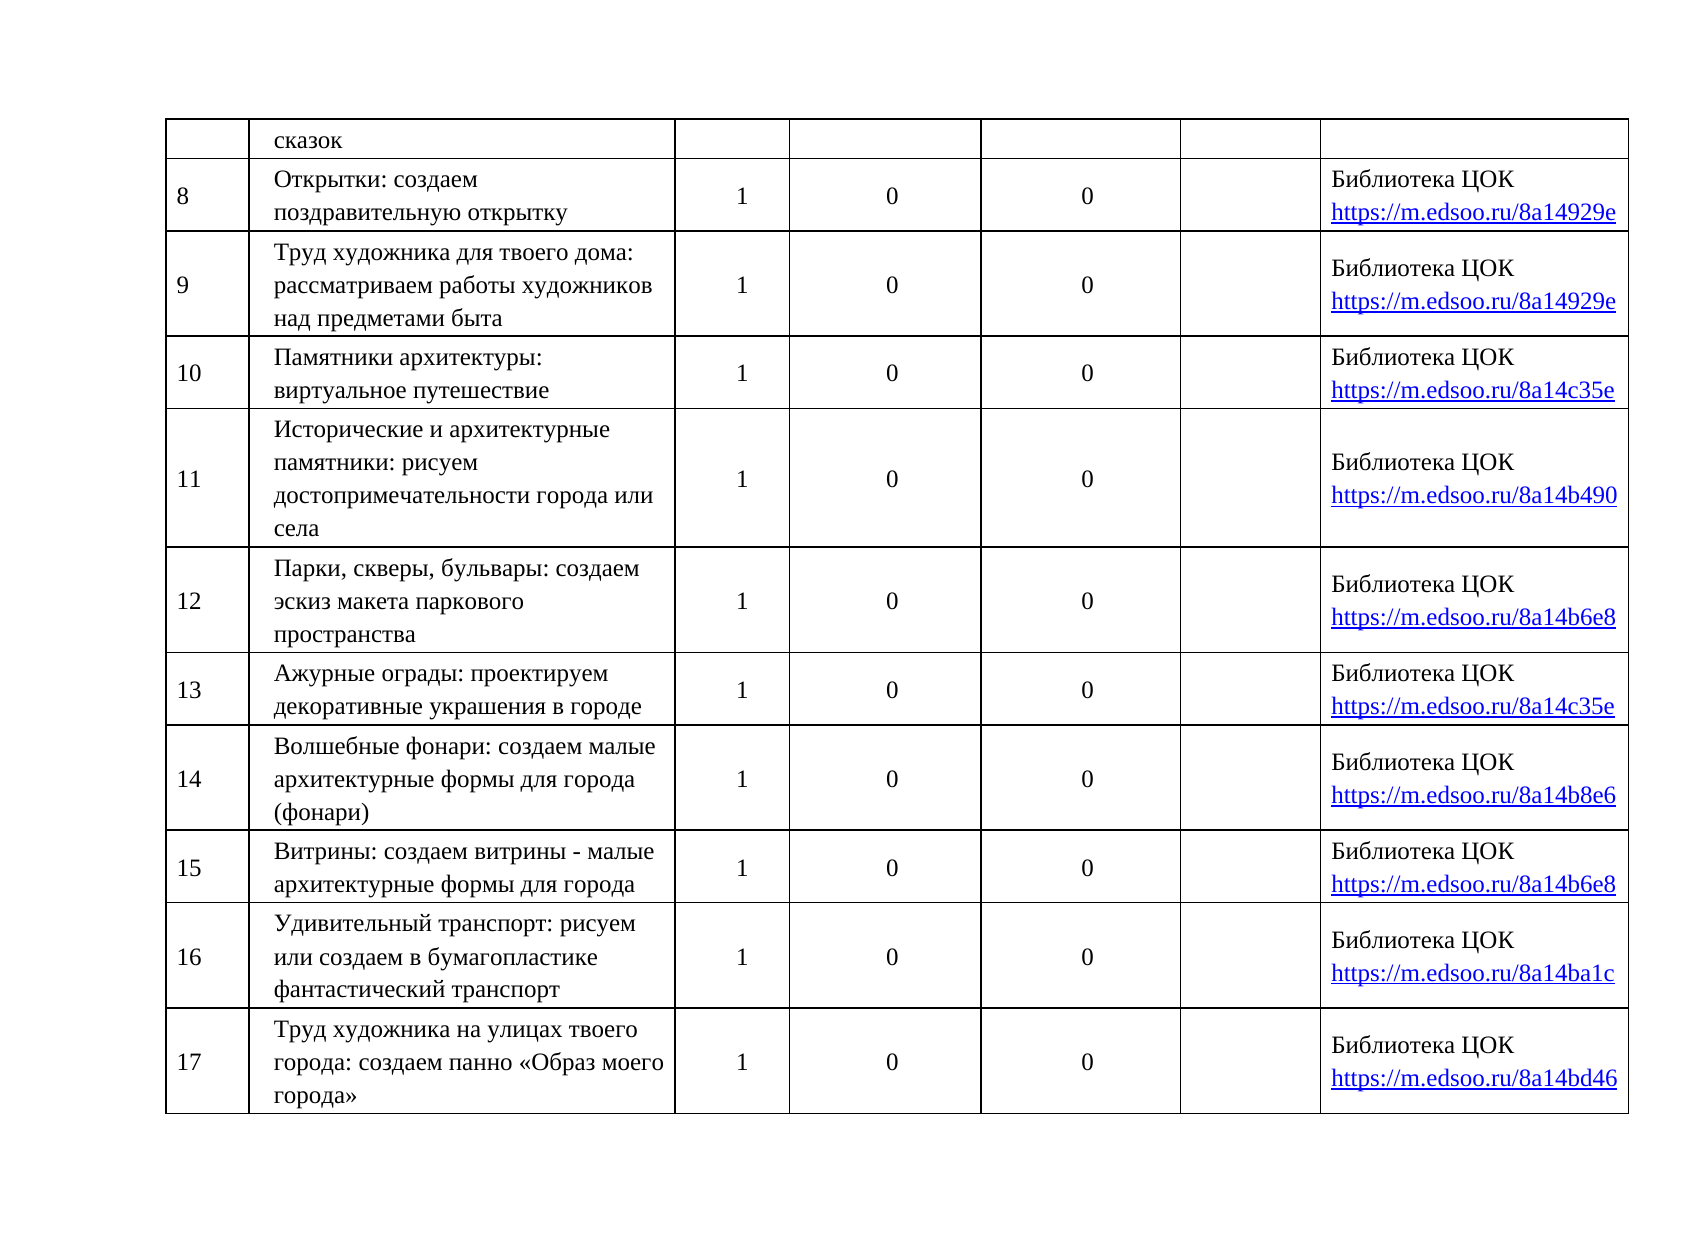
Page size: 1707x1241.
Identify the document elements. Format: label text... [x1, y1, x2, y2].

table_cell Труд художника для твоего дома: рассматриваем работы художников над предметами быта [250, 232, 674, 335]
table_cell 1 [676, 903, 789, 1007]
table_cell 0 [790, 726, 980, 829]
table_cell 0 [982, 159, 1180, 230]
table_cell [1181, 831, 1320, 902]
table_cell 0 [790, 232, 980, 335]
table_cell Библиотека ЦОК https://m.edsoo.ru/8a14bd46 [1321, 1009, 1628, 1113]
table_cell Библиотека ЦОК https://m.edsoo.ru/8a14c35e [1321, 337, 1628, 408]
table_cell 16 [167, 903, 248, 1007]
table_cell 15 [167, 831, 248, 902]
table_cell Удивительный транспорт: рисуем или создаем в бумагопластике фантастический транспорт [250, 903, 674, 1007]
table_cell [1181, 726, 1320, 829]
table_cell [1181, 548, 1320, 652]
table_cell 0 [982, 232, 1180, 335]
table_cell Библиотека ЦОК https://m.edsoo.ru/8a14929e [1321, 232, 1628, 335]
table_cell 0 [790, 831, 980, 902]
table_cell 0 [790, 159, 980, 230]
table_cell 0 [982, 337, 1180, 408]
table_cell [1181, 159, 1320, 230]
table_cell 1 [676, 337, 789, 408]
table_cell 0 [982, 120, 1180, 157]
table_cell Памятники архитектуры: виртуальное путешествие [250, 337, 674, 408]
table_cell Волшебные фонари: создаем малые архитектурные формы для города (фонари) [250, 726, 674, 829]
table_cell 1 [676, 1009, 789, 1113]
table_cell [1181, 903, 1320, 1007]
table_cell Парки, скверы, бульвары: создаем эскиз макета паркового пространства [250, 548, 674, 652]
table_cell 0 [790, 548, 980, 652]
table_cell 1 [676, 653, 789, 724]
table_cell 0 [790, 653, 980, 724]
table_cell 10 [167, 337, 248, 408]
table_cell 0 [982, 548, 1180, 652]
table_cell 13 [167, 653, 248, 724]
table_cell 0 [790, 120, 980, 157]
table_cell 1 [676, 831, 789, 902]
table_cell 8 [167, 159, 248, 230]
table_cell 1 [676, 548, 789, 652]
table_cell Библиотека ЦОК https://m.edsoo.ru/8a14c35e [1321, 653, 1628, 724]
table_cell 1 [676, 159, 789, 230]
table_cell [1181, 232, 1320, 335]
table_cell Библиотека ЦОК https://m.edsoo.ru/8a14b6e8 [1321, 548, 1628, 652]
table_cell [1321, 120, 1628, 157]
table_cell 0 [982, 409, 1180, 546]
table_cell Ажурные ограды: проектируем декоративные украшения в городе [250, 653, 674, 724]
table_cell 11 [167, 409, 248, 546]
table_cell Библиотека ЦОК https://m.edsoo.ru/8a14b6e8 [1321, 831, 1628, 902]
table_cell 0 [982, 903, 1180, 1007]
table_cell Библиотека ЦОК https://m.edsoo.ru/8a14ba1c [1321, 903, 1628, 1007]
table_cell 1 [676, 726, 789, 829]
table_cell Библиотека ЦОК https://m.edsoo.ru/8a14b8e6 [1321, 726, 1628, 829]
table_cell 1 [676, 120, 789, 157]
table_cell [1181, 1009, 1320, 1113]
table_cell 1 [676, 232, 789, 335]
table_cell 9 [167, 232, 248, 335]
table_cell 7 [167, 120, 248, 157]
table_cell [1181, 120, 1320, 157]
table_cell Исторические и архитектурные памятники: рисуем достопримечательности города или села [250, 409, 674, 546]
table_cell [1181, 337, 1320, 408]
table_cell 0 [790, 337, 980, 408]
table_cell Витрины: создаем витрины - малые архитектурные формы для города [250, 831, 674, 902]
table_cell Библиотека ЦОК https://m.edsoo.ru/8a14929e [1321, 159, 1628, 230]
table_cell [1181, 409, 1320, 546]
table_cell 0 [790, 1009, 980, 1113]
table_cell Библиотека ЦОК https://m.edsoo.ru/8a14b490 [1321, 409, 1628, 546]
table_cell 0 [790, 903, 980, 1007]
table_cell 17 [167, 1009, 248, 1113]
table_cell Открытки: создаем поздравительную открытку [250, 159, 674, 230]
table_cell 0 [982, 653, 1180, 724]
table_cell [250, 120, 674, 157]
table_cell 1 [676, 409, 789, 546]
table_cell 0 [982, 726, 1180, 829]
table_cell 0 [790, 409, 980, 546]
table_cell 0 [982, 831, 1180, 902]
table_cell 12 [167, 548, 248, 652]
table_cell [1181, 653, 1320, 724]
table_cell 14 [167, 726, 248, 829]
table_cell Труд художника на улицах твоего города: создаем панно «Образ моего города» [250, 1009, 674, 1113]
table_cell 0 [982, 1009, 1180, 1113]
